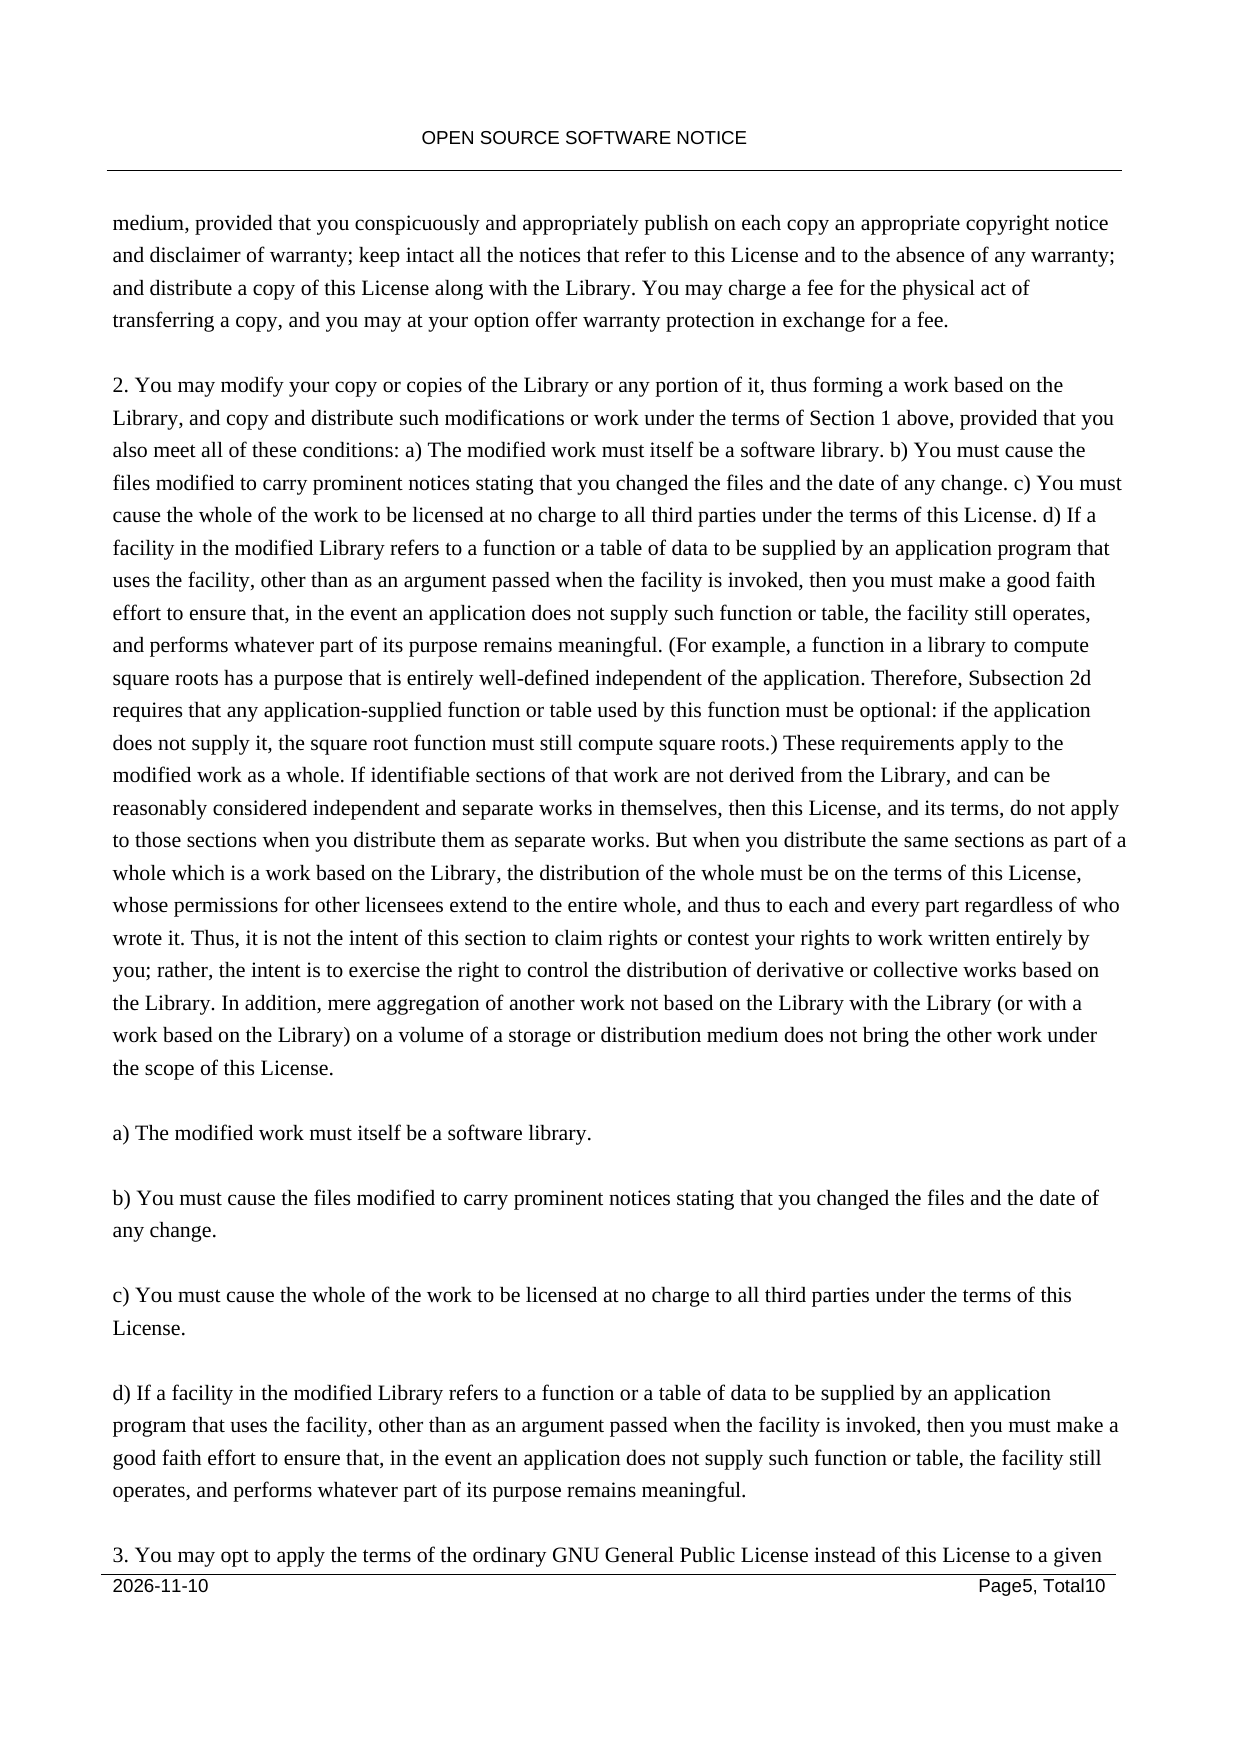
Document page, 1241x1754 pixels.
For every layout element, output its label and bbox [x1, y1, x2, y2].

text [112, 206, 1128, 1571]
